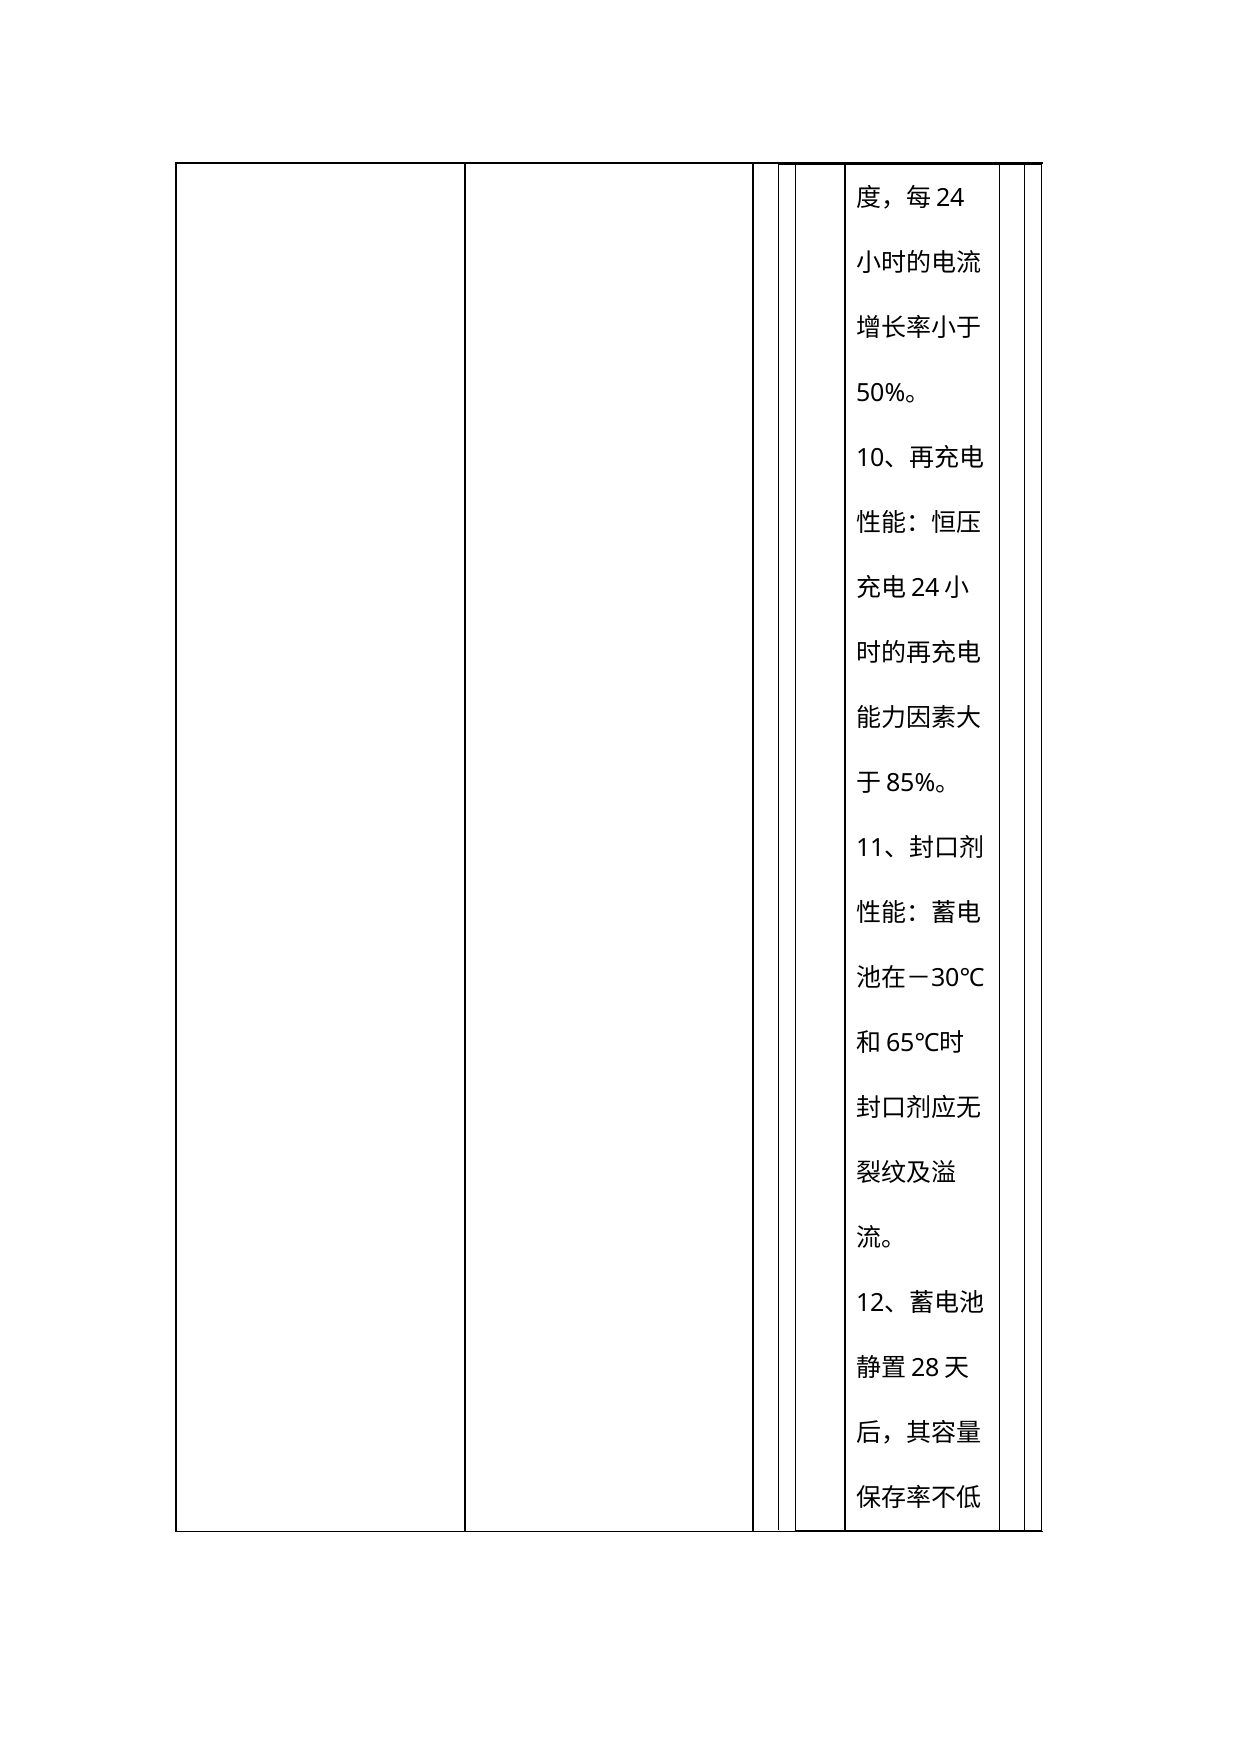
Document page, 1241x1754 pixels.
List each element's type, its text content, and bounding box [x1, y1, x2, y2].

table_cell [1000, 165, 1024, 1530]
table_cell [177, 164, 464, 1531]
table_cell 1 [466, 164, 752, 1531]
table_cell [796, 165, 844, 1530]
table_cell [846, 165, 999, 1530]
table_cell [754, 164, 795, 1531]
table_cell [1025, 165, 1041, 1530]
